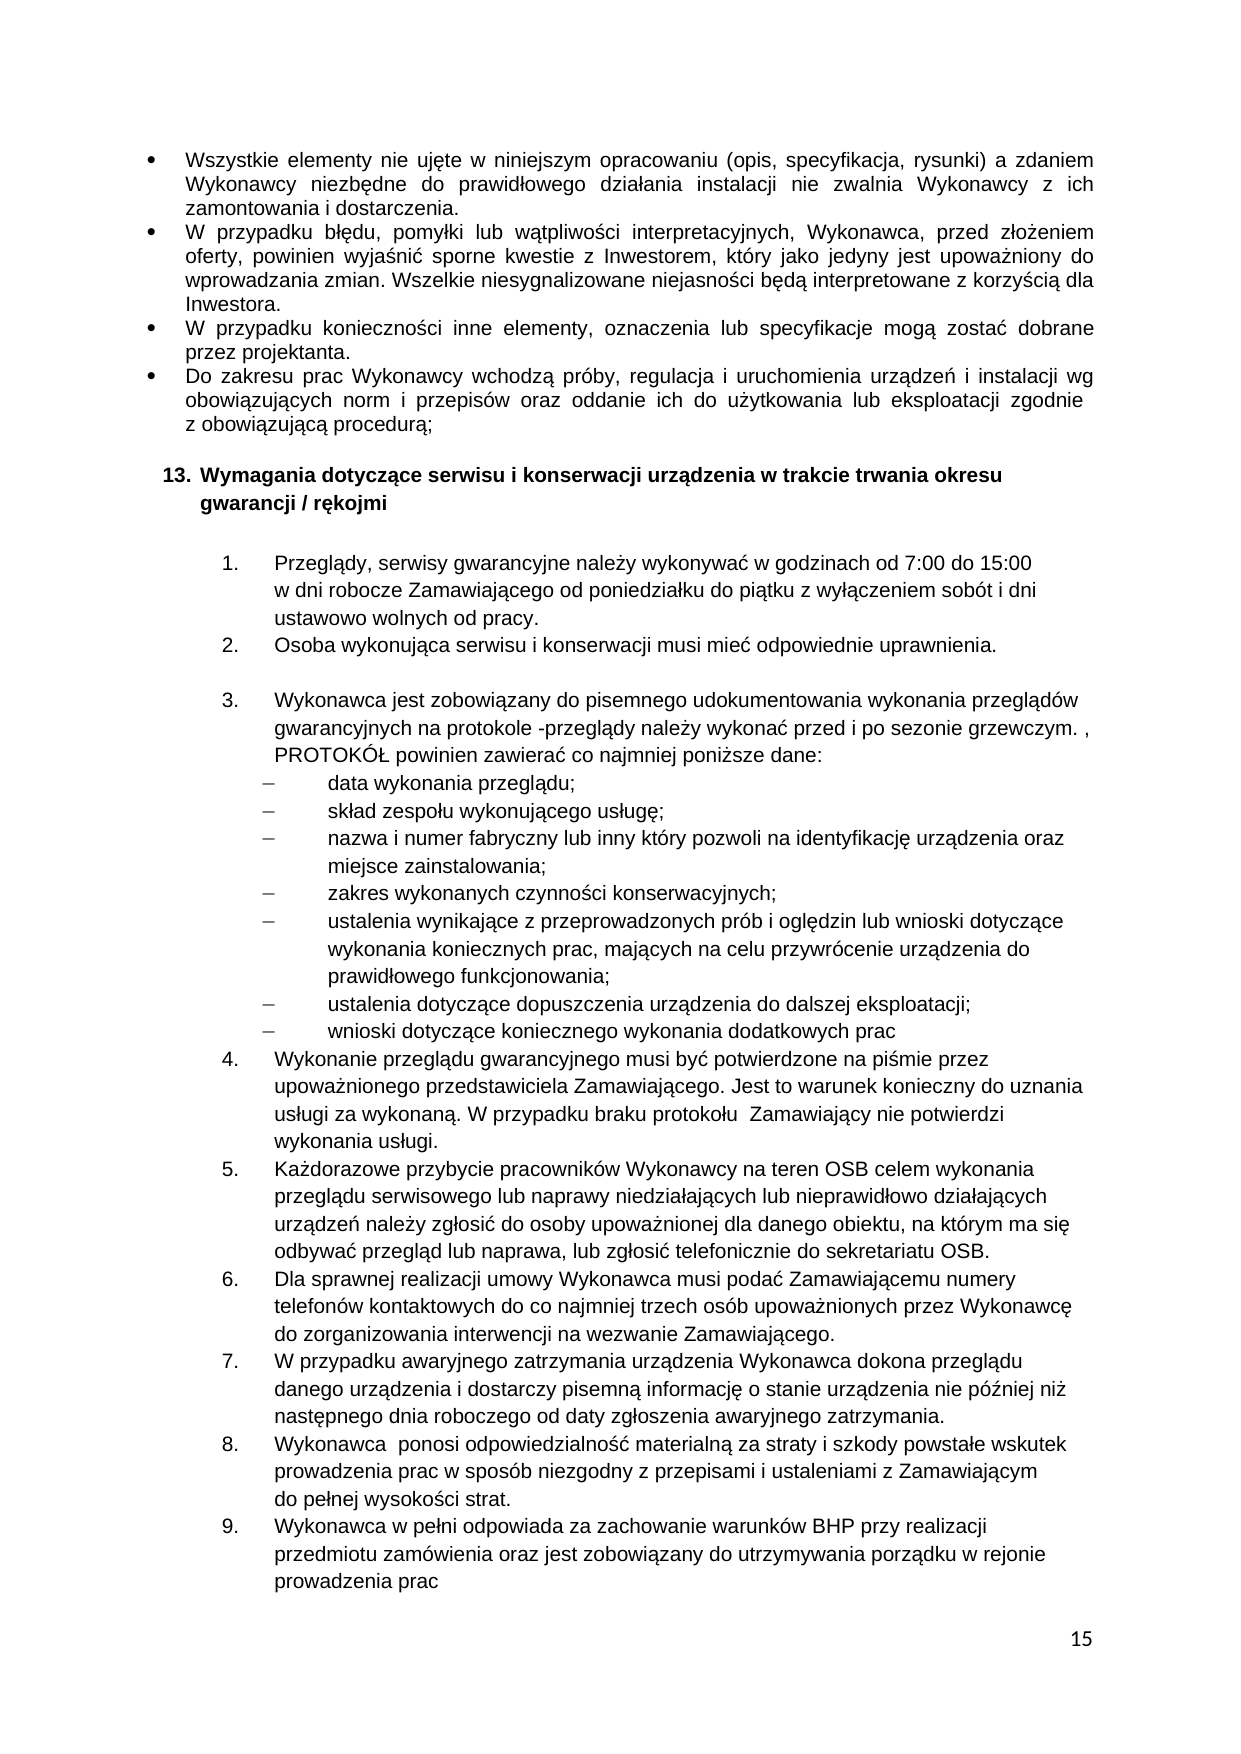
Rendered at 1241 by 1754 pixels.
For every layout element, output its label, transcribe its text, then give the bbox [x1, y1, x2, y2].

list nazwa i numer fabryczny lub inny który pozwoli na identyfikację urządzenia oraz miejsce zainstalowania; [260, 826, 1093, 878]
list Wszystkie elementy nie ujęte w niniejszym opracowaniu (opis, specyfikacja, rysunki) a zdaniem Wykonawcy niezbędne do prawidłowego działania instalacji nie zwalnia Wykonawcy z ich zamontowania i dostarczenia. [148, 148, 1095, 219]
list W przypadku awaryjnego zatrzymania urządzenia Wykonawca dokona przeglądu danego urządzenia i dostarczy pisemną informację o stanie urządzenia nie później niż następnego dnia roboczego od daty zgłoszenia awaryjnego zatrzymania. [222, 1349, 1093, 1428]
list data wykonania przeglądu; [260, 771, 1093, 795]
list skład zespołu wykonującego usługę; [260, 798, 1093, 822]
list Wymagania dotyczące serwisu i konserwacji urządzenia w trakcie trwania okresu gwarancji / rękojmi [162, 463, 1093, 547]
list W przypadku konieczności inne elementy, oznaczenia lub specyfikacje mogą zostać dobrane przez projektanta. [148, 316, 1095, 363]
list zakres wykonanych czynności konserwacyjnych; [260, 881, 1093, 905]
list Wykonawca jest zobowiązany do pisemnego udokumentowania wykonania przeglądów gwarancyjnych na protokole -przeglądy należy wykonać przed i po sezonie grzewczym. , PROTOKÓŁ powinien zawierać co najmniej poniższe dane: [222, 688, 1093, 767]
list ustalenia wynikające z przeprowadzonych prób i oględzin lub wnioski dotyczące wykonania koniecznych prac, mających na celu przywrócenie urządzenia do prawidłowego funkcjonowania; [260, 909, 1093, 988]
list Do zakresu prac Wykonawcy wchodzą próby, regulacja i uruchomienia urządzeń i instalacji wg obowiązujących norm i przepisów oraz oddanie ich do użytkowania lub eksploatacji zgodnie z obowiązującą procedurą; [148, 363, 1095, 436]
list Każdorazowe przybycie pracowników Wykonawcy na teren OSB celem wykonania przeglądu serwisowego lub naprawy niedziałających lub nieprawidłowo działających urządzeń należy zgłosić do osoby upoważnionej dla danego obiektu, na którym ma się odbywać przegląd lub naprawa, lub zgłosić telefonicznie do sekretariatu OSB. [222, 1157, 1093, 1263]
list W przypadku błędu, pomyłki lub wątpliwości interpretacyjnych, Wykonawca, przed złożeniem oferty, powinien wyjaśnić sporne kwestie z Inwestorem, który jako jedyny jest upoważniony do wprowadzania zmian. Wszelkie niesygnalizowane niejasności będą interpretowane z korzyścią dla Inwestora. [148, 219, 1095, 316]
list Przeglądy, serwisy gwarancyjne należy wykonywać w godzinach od 7:00 do 15:00 w dni robocze Zamawiającego od poniedziałku do piątku z wyłączeniem sobót i dni ustawowo wolnych od pracy. [222, 551, 1093, 630]
list Wykonanie przeglądu gwarancyjnego musi być potwierdzone na piśmie przez upoważnionego przedstawiciela Zamawiającego. Jest to warunek konieczny do uznania usługi za wykonaną. W przypadku braku protokołu Zamawiający nie potwierdzi wykonania usługi. [222, 1047, 1093, 1153]
list Osoba wykonująca serwisu i konserwacji musi mieć odpowiednie uprawnienia. [222, 633, 1093, 657]
list Dla sprawnej realizacji umowy Wykonawca musi podać Zamawiającemu numery telefonów kontaktowych do co najmniej trzech osób upoważnionych przez Wykonawcę do zorganizowania interwencji na wezwanie Zamawiającego. [222, 1267, 1093, 1346]
list ustalenia dotyczące dopuszczenia urządzenia do dalszej eksploatacji; [260, 991, 1093, 1015]
list Wykonawca ponosi odpowiedzialność materialną za straty i szkody powstałe wskutek prowadzenia prac w sposób niezgodny z przepisami i ustaleniami z Zamawiającym do pełnej wysokości strat. [222, 1432, 1093, 1511]
list wnioski dotyczące koniecznego wykonania dodatkowych prac [260, 1019, 1093, 1043]
list Wykonawca w pełni odpowiada za zachowanie warunków BHP przy realizacji przedmiotu zamówienia oraz jest zobowiązany do utrzymywania porządku w rejonie prowadzenia prac [222, 1514, 1093, 1593]
